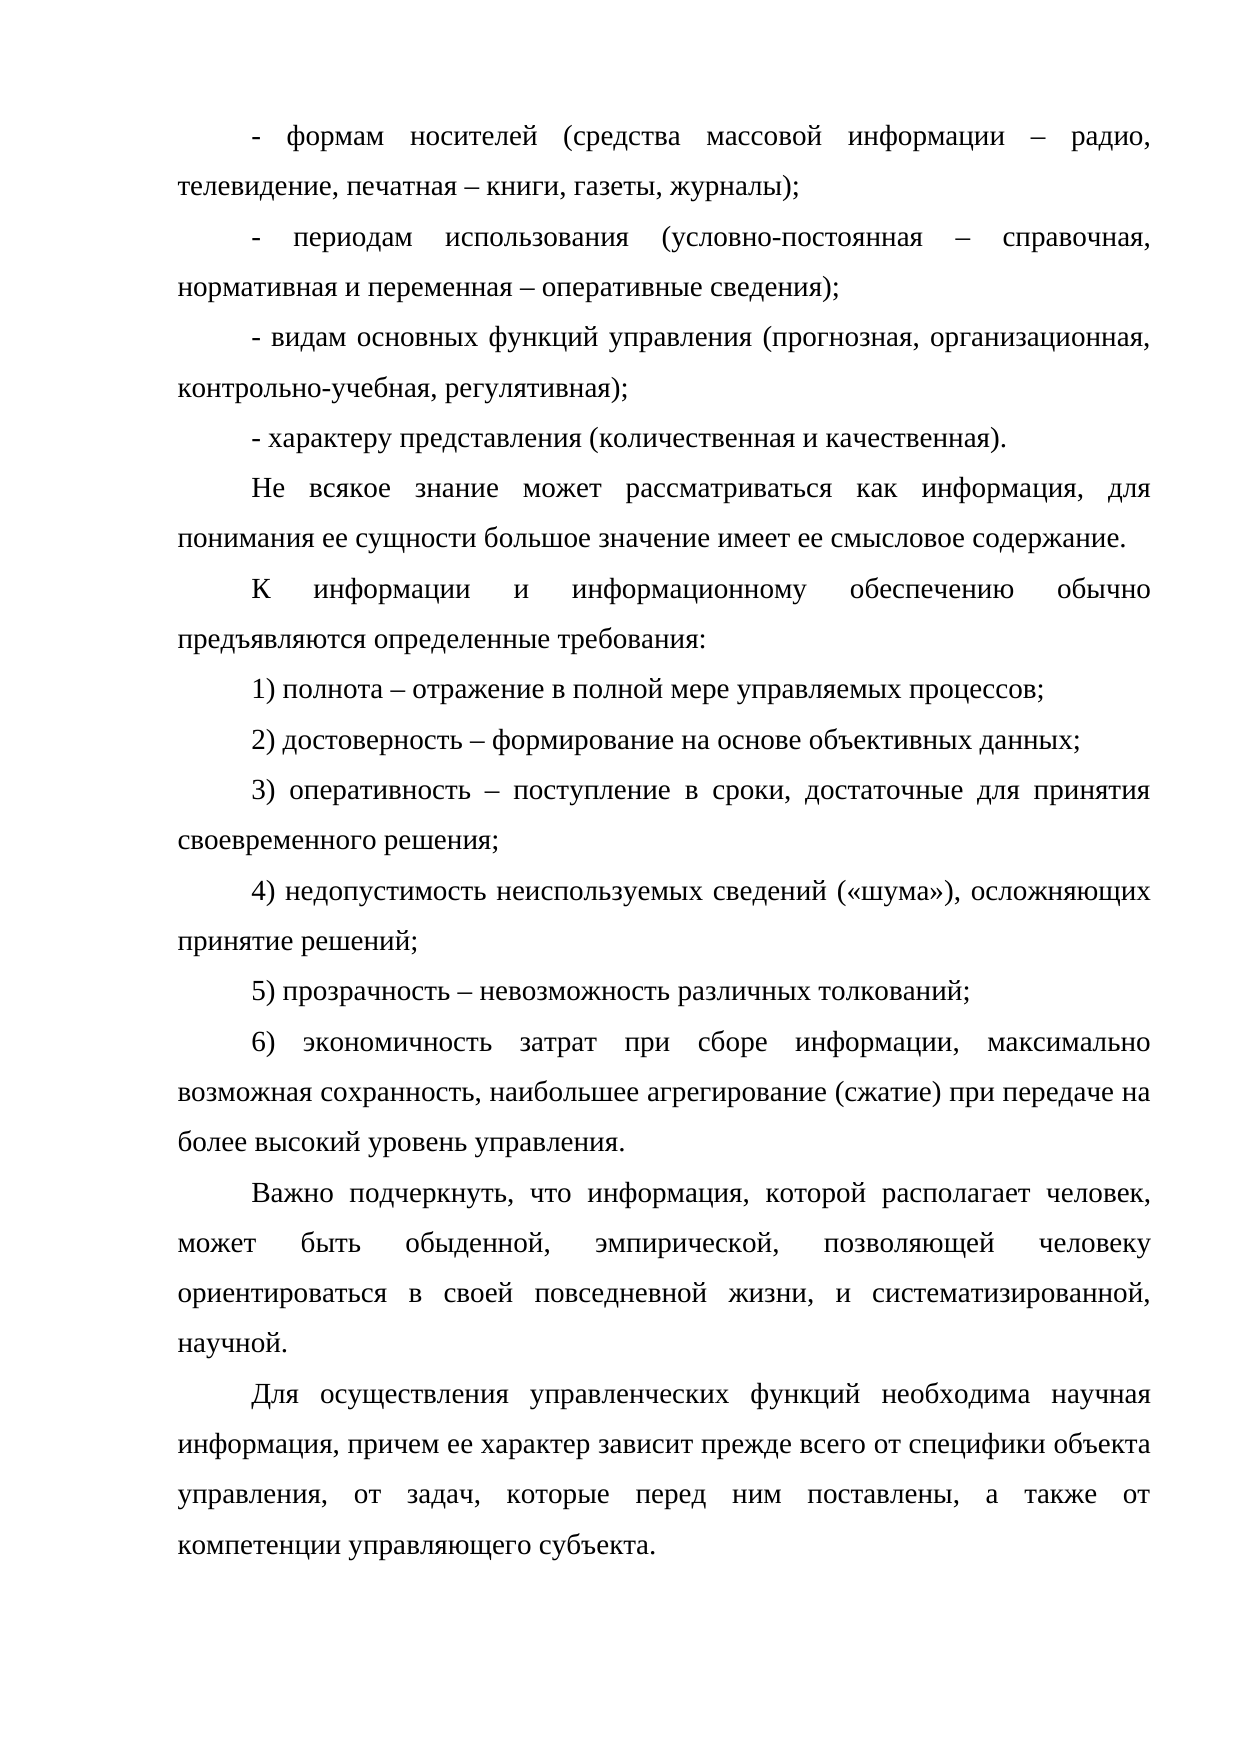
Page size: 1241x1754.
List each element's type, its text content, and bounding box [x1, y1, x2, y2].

text - периодам использования (условно-постоянная – справочная, нормативная и переменная – оперативные сведения); [177, 219, 1152, 303]
text 4) недопустимость неиспользуемых сведений («шума»), осложняющих принятие решений; [177, 873, 1152, 957]
text Важно подчеркнуть, что информация, которой располагает человек, может быть обыденной, эмпирической, позволяющей человеку ориентироваться в своей повседневной жизни, и систематизированной, научной. [177, 1175, 1152, 1359]
text - видам основных функций управления (прогнозная, организационная, контрольно-учебная, регулятивная); [177, 319, 1152, 403]
text - формам носителей (средства массовой информации – радио, телевидение, печатная – книги, газеты, журналы); [177, 118, 1152, 202]
text Для осуществления управленческих функций необходима научная информация, причем ее характер зависит прежде всего от специфики объекта управления, от задач, которые перед ним поставлены, а также от компетенции управляющего субъекта. [177, 1376, 1152, 1560]
text Не всякое знание может рассматриваться как информация, для понимания ее сущности большое значение имеет ее смысловое содержание. [177, 470, 1152, 554]
text - характеру представления (количественная и качественная). [177, 420, 1152, 453]
text 5) прозрачность – невозможность различных толкований; [177, 973, 1152, 1007]
text 2) достоверность – формирование на основе объективных данных; [177, 722, 1152, 755]
text 6) экономичность затрат при сборе информации, максимально возможная сохранность, наибольшее агрегирование (сжатие) при передаче на более высокий уровень управления. [177, 1024, 1152, 1158]
text 3) оперативность – поступление в сроки, достаточные для принятия своевременного решения; [177, 772, 1152, 856]
text К информации и информационному обеспечению обычно предъявляются определенные требования: [177, 571, 1152, 655]
text 1) полнота – отражение в полной мере управляемых процессов; [177, 672, 1152, 705]
